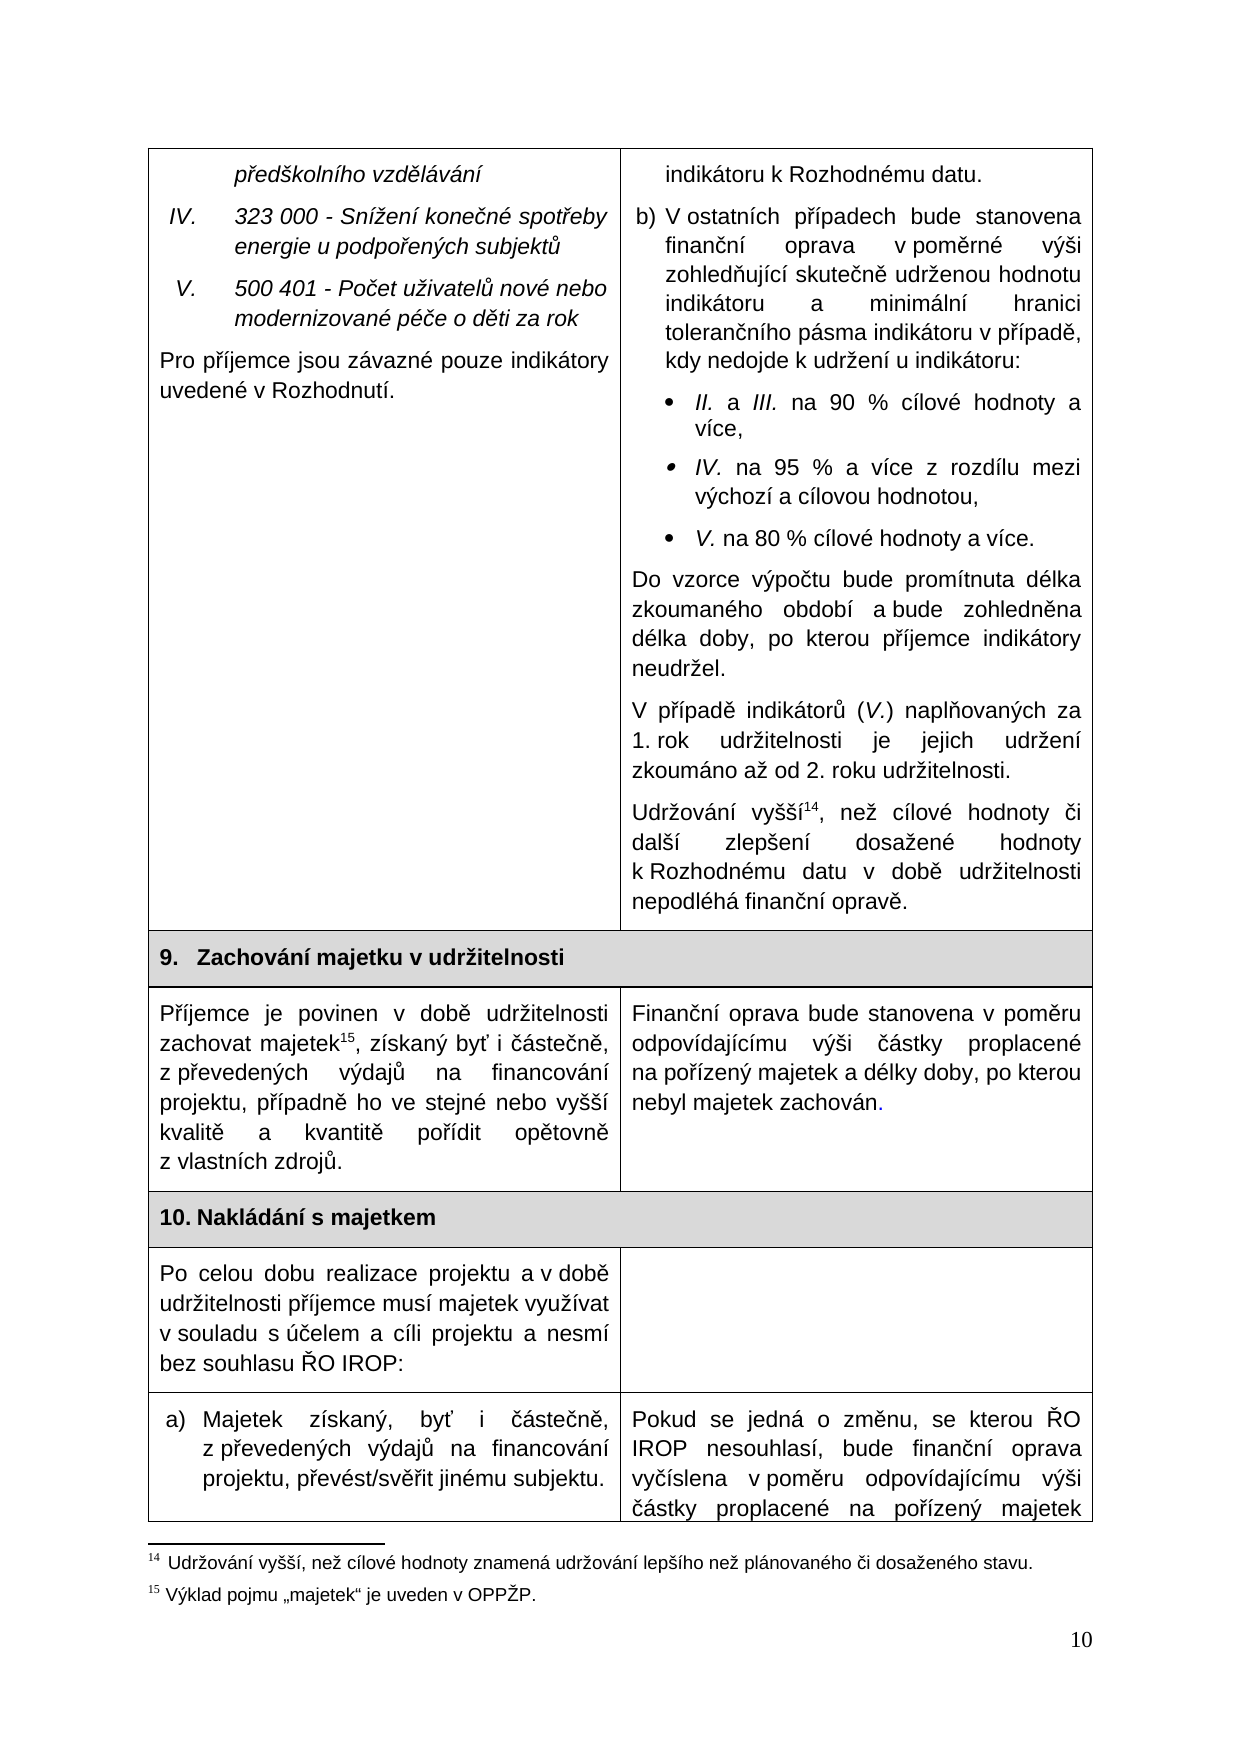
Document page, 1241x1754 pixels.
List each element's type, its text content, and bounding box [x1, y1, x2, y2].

table_cell [621, 1248, 1092, 1392]
table_cell Finanční oprava bude stanovena v poměru odpovídajícímu výši částky proplacené na pořízený majetek a délky doby, po kterou nebyl majetek zachován. [621, 988, 1092, 1191]
table_cell Příjemce je povinen v době udržitelnosti zachovat majetek, získaný byť i částečně, z převedených výdajů na financování projektu, případně ho ve stejné nebo vyšší kvalitě a kvantitě pořídit opětovně z vlastních zdrojů. [149, 988, 620, 1191]
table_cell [149, 1393, 620, 1521]
table_cell Nakládání s majetkem [149, 1192, 1092, 1247]
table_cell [149, 149, 620, 930]
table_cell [621, 1393, 1092, 1521]
table_cell Po celou dobu realizace projektu a v době udržitelnosti příjemce musí majetek využívat v souladu s účelem a cíli projektu a nesmí bez souhlasu ŘO IROP: [149, 1248, 620, 1392]
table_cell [621, 149, 1092, 930]
table_cell Zachování majetku v udržitelnosti [149, 931, 1092, 986]
